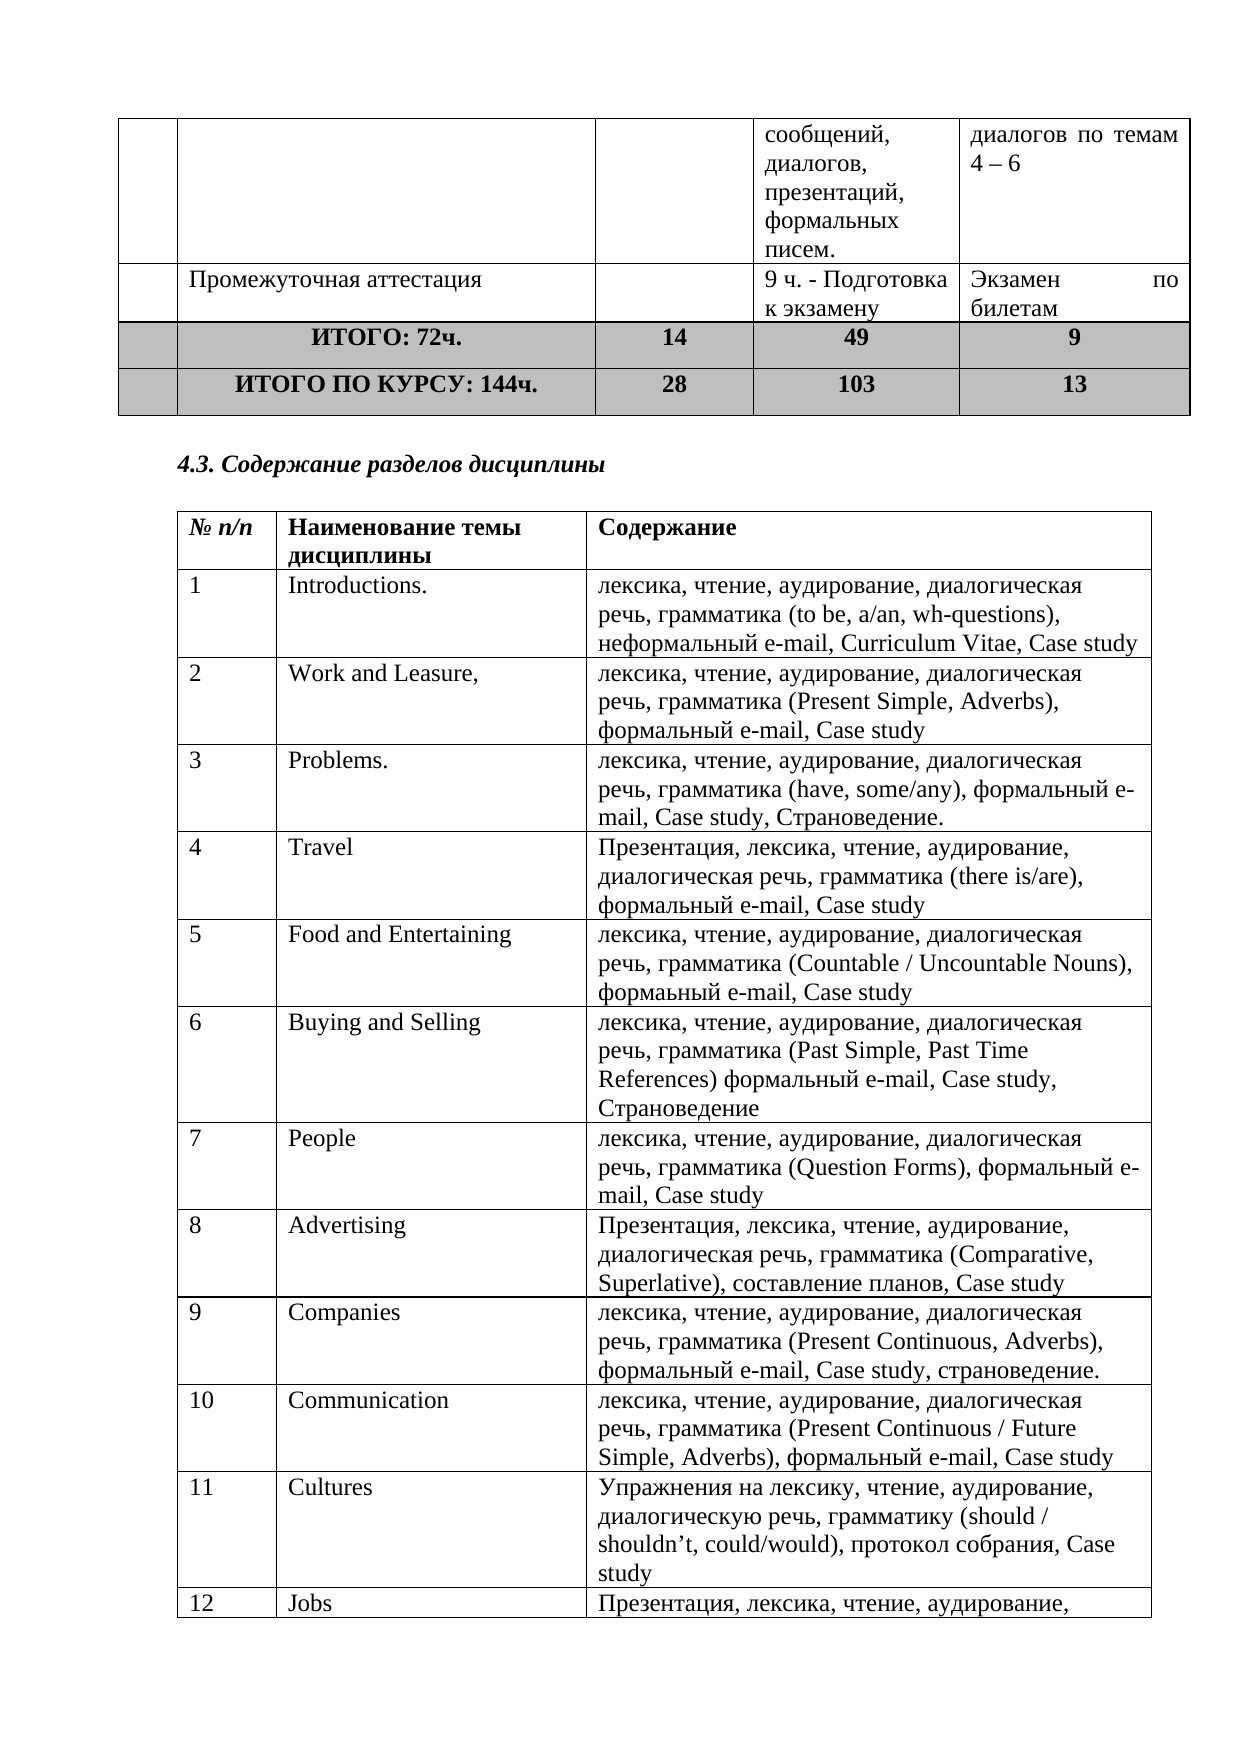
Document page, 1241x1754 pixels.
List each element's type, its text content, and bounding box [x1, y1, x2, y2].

table_cell 5 [178, 920, 276, 1006]
table_cell Problems. [277, 745, 586, 831]
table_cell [754, 119, 959, 263]
table_cell лексика, чтение, аудирование, диалогическая речь, грамматика (to be, a/an, wh-questions), неформальный e-mail, Curriculum Vitae, Case study [587, 570, 1151, 657]
table_cell 3 [178, 745, 276, 831]
table_cell лексика, чтение, аудирование, диалогическая речь, грамматика (Present Continuous, Adverbs), формальный e-mail, Case study, страноведение. [587, 1298, 1151, 1384]
table_cell 10 [178, 1385, 276, 1471]
table_cell [119, 369, 177, 415]
table_cell People [277, 1123, 586, 1209]
table_cell лексика, чтение, аудирование, диалогическая речь, грамматика (Question Forms), формальный e-mail, Case study [587, 1123, 1151, 1209]
table_cell [596, 264, 753, 321]
table_cell 2 [178, 658, 276, 744]
table_cell 28 [596, 369, 753, 415]
table_cell ИТОГО: 72ч. [178, 323, 595, 368]
table_header Содержание [587, 512, 1151, 569]
table_cell 8 [178, 1210, 276, 1296]
table_cell 4 [178, 832, 276, 918]
text 4.3. Содержание разделов дисциплины [177, 449, 1152, 478]
table_cell лексика, чтение, аудирование, диалогическая речь, грамматика (Present Continuous / Future Simple, Adverbs), формальный e-mail, Case study [587, 1385, 1151, 1471]
table_cell лексика, чтение, аудирование, диалогическая речь, грамматика (Past Simple, Past Time References) формальный e-mail, Case study, Страноведение [587, 1007, 1151, 1122]
table_cell 13 [960, 369, 1189, 415]
table_cell 9 ч. - Подготовка к экзамену [754, 264, 959, 321]
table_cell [178, 119, 595, 263]
table_cell Презентация, лексика, чтение, аудирование, диалогическая речь, грамматика (Comparative, Superlative), составление планов, Case study [587, 1210, 1151, 1296]
table_cell 12 [178, 1588, 276, 1617]
table_cell 7 [596, 119, 753, 263]
table_cell 9 [178, 1298, 276, 1384]
table_cell 14 [596, 323, 753, 368]
table_cell лексика, чтение, аудирование, диалогическая речь, грамматика (Present Simple, Adverbs), формальный e-mail, Case study [587, 658, 1151, 744]
table_cell лексика, чтение, аудирование, диалогическая речь, грамматика (Countable / Uncountable Nouns), формаьный e-mail, Case study [587, 920, 1151, 1006]
table_cell [119, 323, 177, 368]
table_cell Экзамен по билетам [960, 264, 1189, 321]
table_cell Travel [277, 832, 586, 918]
table_cell 49 [754, 323, 959, 368]
table_cell Упражнения на лексику, чтение, аудирование, диалогическую речь, грамматику (should / shouldn’t, could/would), протокол собрания, Case study [587, 1472, 1151, 1587]
table_header № п/п [178, 512, 276, 569]
table_cell 4. [119, 119, 177, 263]
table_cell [587, 1588, 1151, 1617]
table_cell Advertising [277, 1210, 586, 1296]
table_cell 1 [178, 570, 276, 657]
table_cell Промежуточная аттестация [178, 264, 595, 321]
table_cell Buying and Selling [277, 1007, 586, 1122]
table_cell 9 [960, 323, 1189, 368]
table_cell Companies [277, 1298, 586, 1384]
table_cell 7 [178, 1123, 276, 1209]
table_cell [960, 119, 1189, 263]
table_cell Презентация, лексика, чтение, аудирование, диалогическая речь, грамматика (there is/are), формальный e-mail, Case study [587, 832, 1151, 918]
table_cell Introductions. [277, 570, 586, 657]
table_cell лексика, чтение, аудирование, диалогическая речь, грамматика (have, some/any), формальный e-mail, Case study, Страноведение. [587, 745, 1151, 831]
table_header Наименование темы дисциплины [277, 512, 586, 569]
table_cell 11 [178, 1472, 276, 1587]
table_cell Jobs [277, 1588, 586, 1617]
table_cell Cultures [277, 1472, 586, 1587]
table_cell 6 [178, 1007, 276, 1122]
table_cell Food and Entertaining [277, 920, 586, 1006]
table_cell Communication [277, 1385, 586, 1471]
table_cell Work and Leasure, [277, 658, 586, 744]
table_cell 103 [754, 369, 959, 415]
table_cell ИТОГО ПО КУРСУ: 144ч. [178, 369, 595, 415]
table_cell [119, 264, 177, 321]
